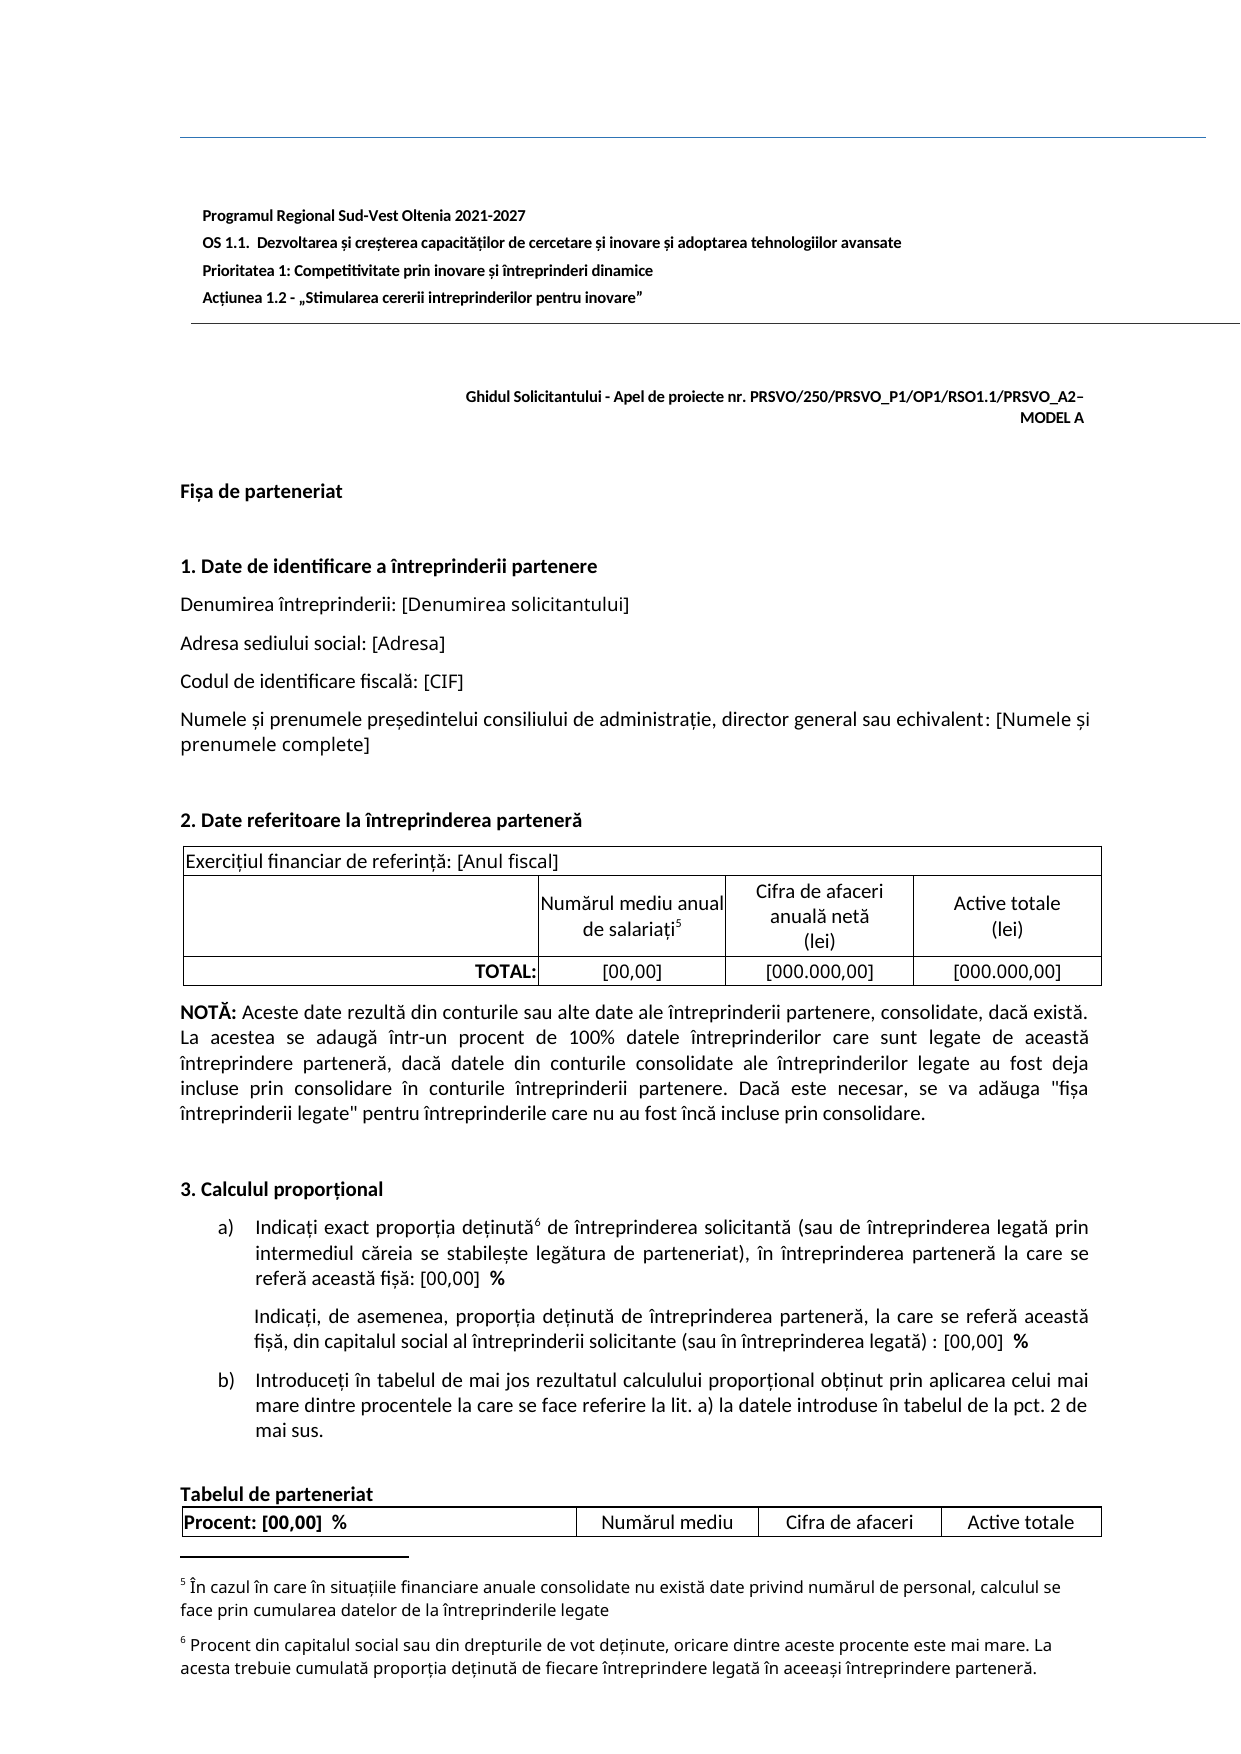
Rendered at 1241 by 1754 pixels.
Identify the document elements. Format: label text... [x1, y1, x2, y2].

text 1. Date de identificare a întreprinderii partenere [180, 554, 1090, 579]
table_cell [726, 957, 913, 985]
text 2. Date referitoare la întreprinderea parteneră [180, 808, 1090, 833]
subtitle Fişa de parteneriat [180, 478, 1090, 503]
table_cell Cifra de afaceri anuală netă (lei) [726, 876, 913, 956]
subtitle Tabelul de parteneriat [180, 1481, 1090, 1506]
text Adresa sediului social: [180, 630, 1090, 655]
list Indicaţi exact proporţia deţinută de întreprinderea solicitantă (sau de întreprinderea legată prin intermediul căreia se stabileşte legătura de parteneriat), în întreprinderea parteneră la care se referă această fişă: % [218, 1214, 1090, 1291]
text Indicaţi, de asemenea, proporţia deţinută de întreprinderea parteneră, la care se referă această fişă, din capitalul social al întreprinderii solicitante (sau în întreprinderea legată) : % [254, 1303, 1090, 1354]
table_cell TOTAL: [184, 957, 538, 985]
table_cell [539, 957, 725, 985]
list Introduceţi în tabelul de mai jos rezultatul calculului proporţional obţinut prin aplicarea celui mai mare dintre procentele la care se face referire la lit. a) la datele introduse în tabelul de la pct. 2 de mai sus. [218, 1367, 1090, 1443]
table_cell [914, 957, 1101, 985]
text Numele şi prenumele preşedintelui consiliului de administraţie, director general sau echivalent: [180, 706, 1090, 757]
table_cell [184, 876, 538, 956]
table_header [759, 1508, 941, 1536]
table_header Exerciţiul financiar de referinţă: [184, 847, 1101, 875]
text 3. Calculul proporţional [180, 1176, 1090, 1202]
text NOTĂ: Aceste date rezultă din conturile sau alte date ale întreprinderii partenere, consolidate, dacă există. La acestea se adaugă într-un procent de 100% datele întreprinderilor care sunt legate de această întreprindere parteneră, dacă datele din conturile consolidate ale întreprinderilor legate au fost deja incluse prin consolidare în conturile întreprinderii partenere. Dacă este necesar, se va adăuga "fişa întreprinderii legate" pentru întreprinderile care nu au fost încă incluse prin consolidare. [180, 999, 1090, 1126]
text Codul de identificare fiscală: [180, 668, 1090, 693]
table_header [577, 1508, 758, 1536]
table_header Active totale (lei) [942, 1508, 1101, 1536]
table_cell Numărul mediu anual de salariaţi [539, 876, 725, 956]
text Denumirea întreprinderii: [180, 592, 1090, 617]
table_cell Active totale (lei) [914, 876, 1101, 956]
table_header Procent: % [183, 1508, 576, 1536]
